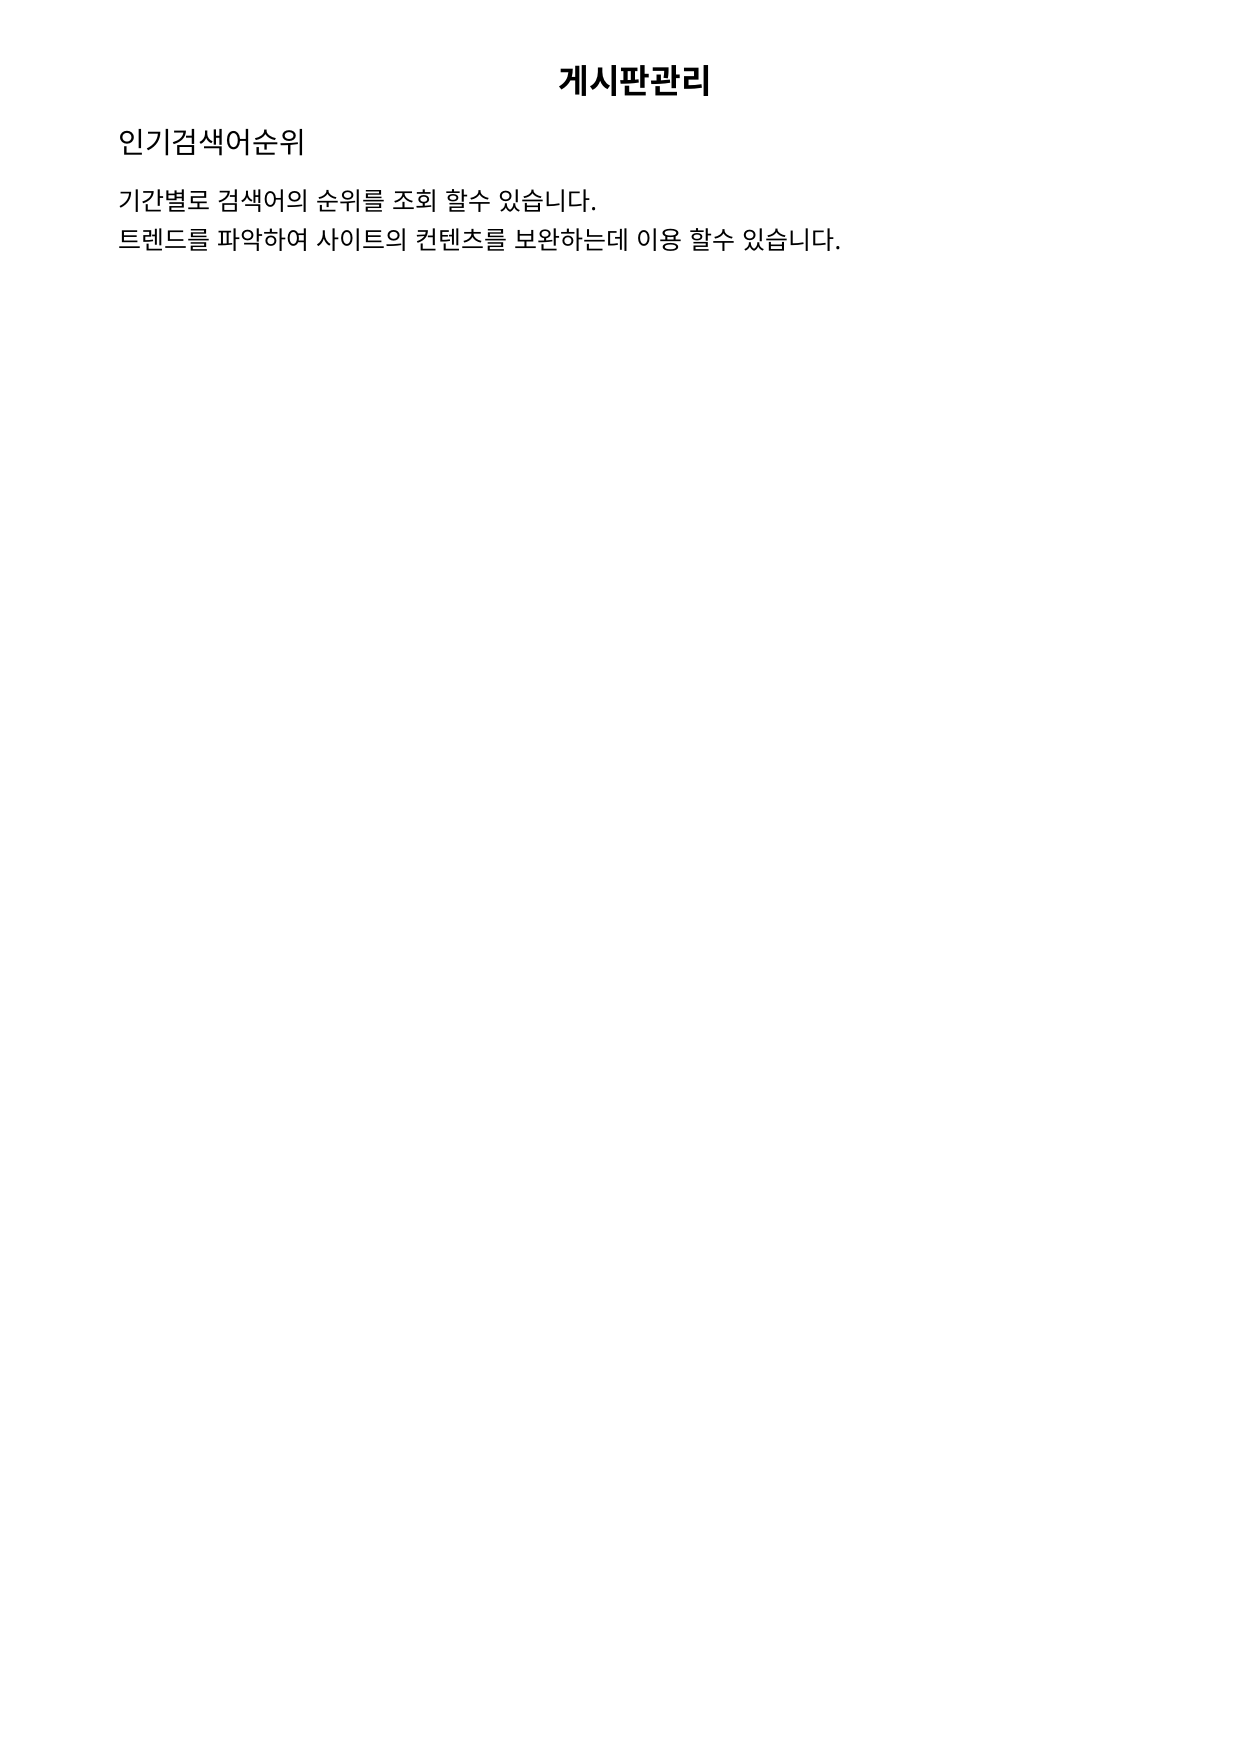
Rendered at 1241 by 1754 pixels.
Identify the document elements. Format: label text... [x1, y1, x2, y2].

title 게시판관리 [118, 54, 1152, 103]
subtitle 인기검색어순위 [118, 119, 1152, 161]
text 기간별로 검색어의 순위를 조회 할수 있습니다. 트렌드를 파악하여 사이트의 컨텐츠를 보완하는데 이용 할수 있습니다. [118, 181, 1152, 257]
